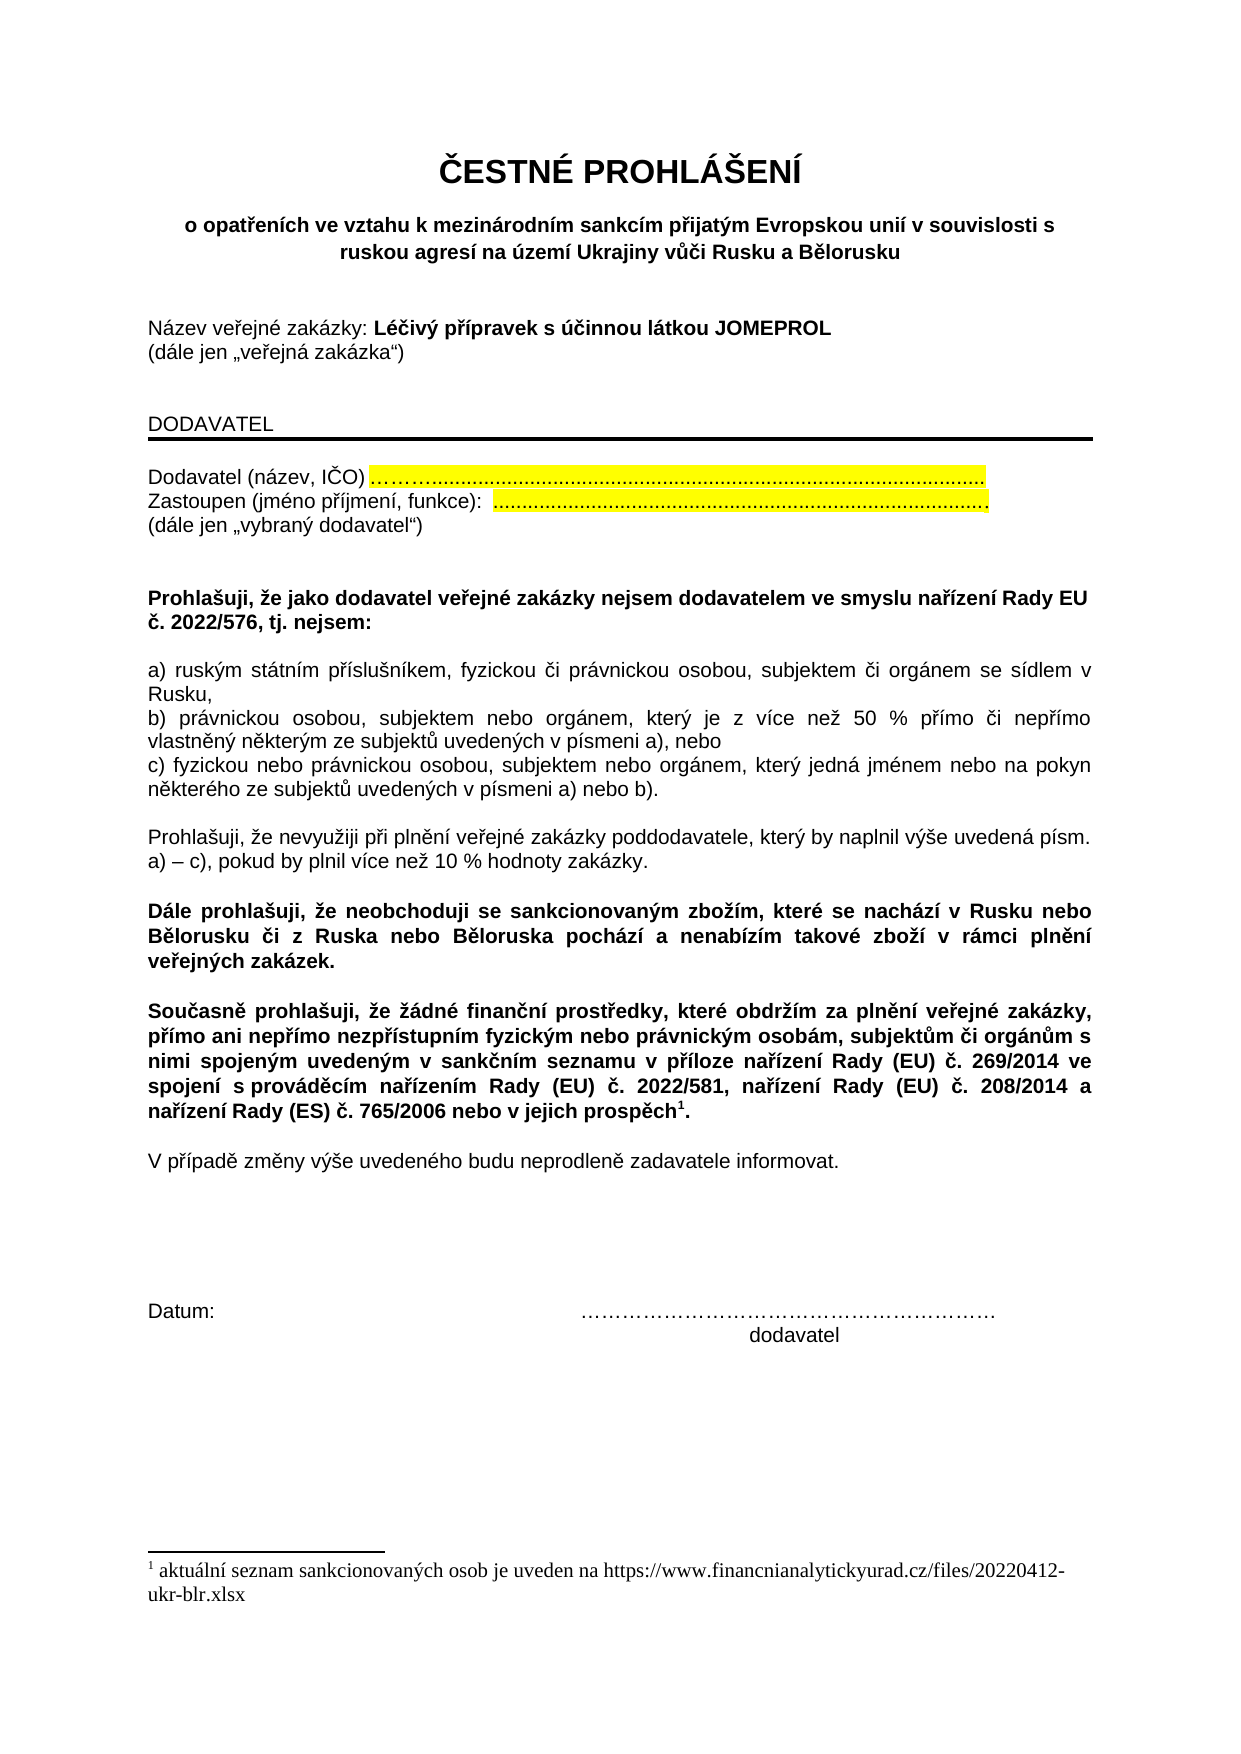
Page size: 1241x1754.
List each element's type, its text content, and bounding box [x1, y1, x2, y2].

text c) fyzickou nebo právnickou osobou, subjektem nebo orgánem, který jedná jménem nebo na pokyn některého ze subjektů uvedených v písmeni a) nebo b). [148, 753, 1093, 801]
text Prohlašuji, že jako dodavatel veřejné zakázky nejsem dodavatelem ve smyslu nařízení Rady EU č. 2022/576, tj. nejsem: [148, 586, 1093, 633]
subtitle Datum: …………………………………………………… [148, 1298, 1093, 1323]
subtitle Současně prohlašuji, že žádné finanční prostředky, které obdržím za plnění veřejné zakázky, přímo ani nepřímo nezpřístupním fyzickým nebo právnickým osobám, subjektům či orgánům s nimi spojeným uvedeným v sankčním seznamu v příloze nařízení Rady (EU) č. 269/2014 ve spojení s prováděcím nařízením Rady (EU) č. 2022/581, nařízení Rady (EU) č. 208/2014 a nařízení Rady (ES) č. 765/2006 nebo v jejich prospěch. [148, 998, 1093, 1123]
text Dodavatel (název, IČO) ………................................................................................................ [148, 464, 1093, 488]
text b) právnickou osobou, subjektem nebo orgánem, který je z více než 50 % přímo či nepřímo vlastněný některým ze subjektů uvedených v písmeni a), nebo [148, 705, 1093, 753]
text o opatřeních ve vztahu k mezinárodním sankcím přijatým Evropskou unií v souvislosti s ruskou agresí na území Ukrajiny vůči Rusku a Bělorusku [148, 213, 1093, 264]
subtitle Dále prohlašuji, že neobchoduji se sankcionovaným zbožím, které se nachází v Rusku nebo Bělorusku či z Ruska nebo Běloruska pochází a nenabízím takové zboží v rámci plnění veřejných zakázek. [148, 898, 1093, 973]
text Prohlašuji, že nevyužiji při plnění veřejné zakázky poddodavatele, který by naplnil výše uvedená písm. a) – c), pokud by plnil více než 10 % hodnoty zakázky. [148, 825, 1093, 873]
text Název veřejné zakázky: Léčivý přípravek s účinnou látkou JOMEPROL [148, 316, 1093, 339]
text (dále jen „vybraný dodavatel“) [148, 513, 1093, 537]
list dodavatel [664, 1323, 1196, 1347]
subtitle V případě změny výše uvedeného budu neprodleně zadavatele informovat. [148, 1148, 1093, 1173]
text (dále jen „veřejná zakázka“) [148, 339, 1093, 363]
subtitle ČESTNÉ PROHLÁŠENÍ [148, 164, 1093, 189]
text Zastoupen (jméno příjmení, funkce): ...................................................................................... [148, 488, 1093, 513]
text a) ruským státním příslušníkem, fyzickou či právnickou osobou, subjektem či orgánem se sídlem v Rusku, [148, 657, 1093, 705]
text DODAVATEL [148, 411, 1093, 437]
